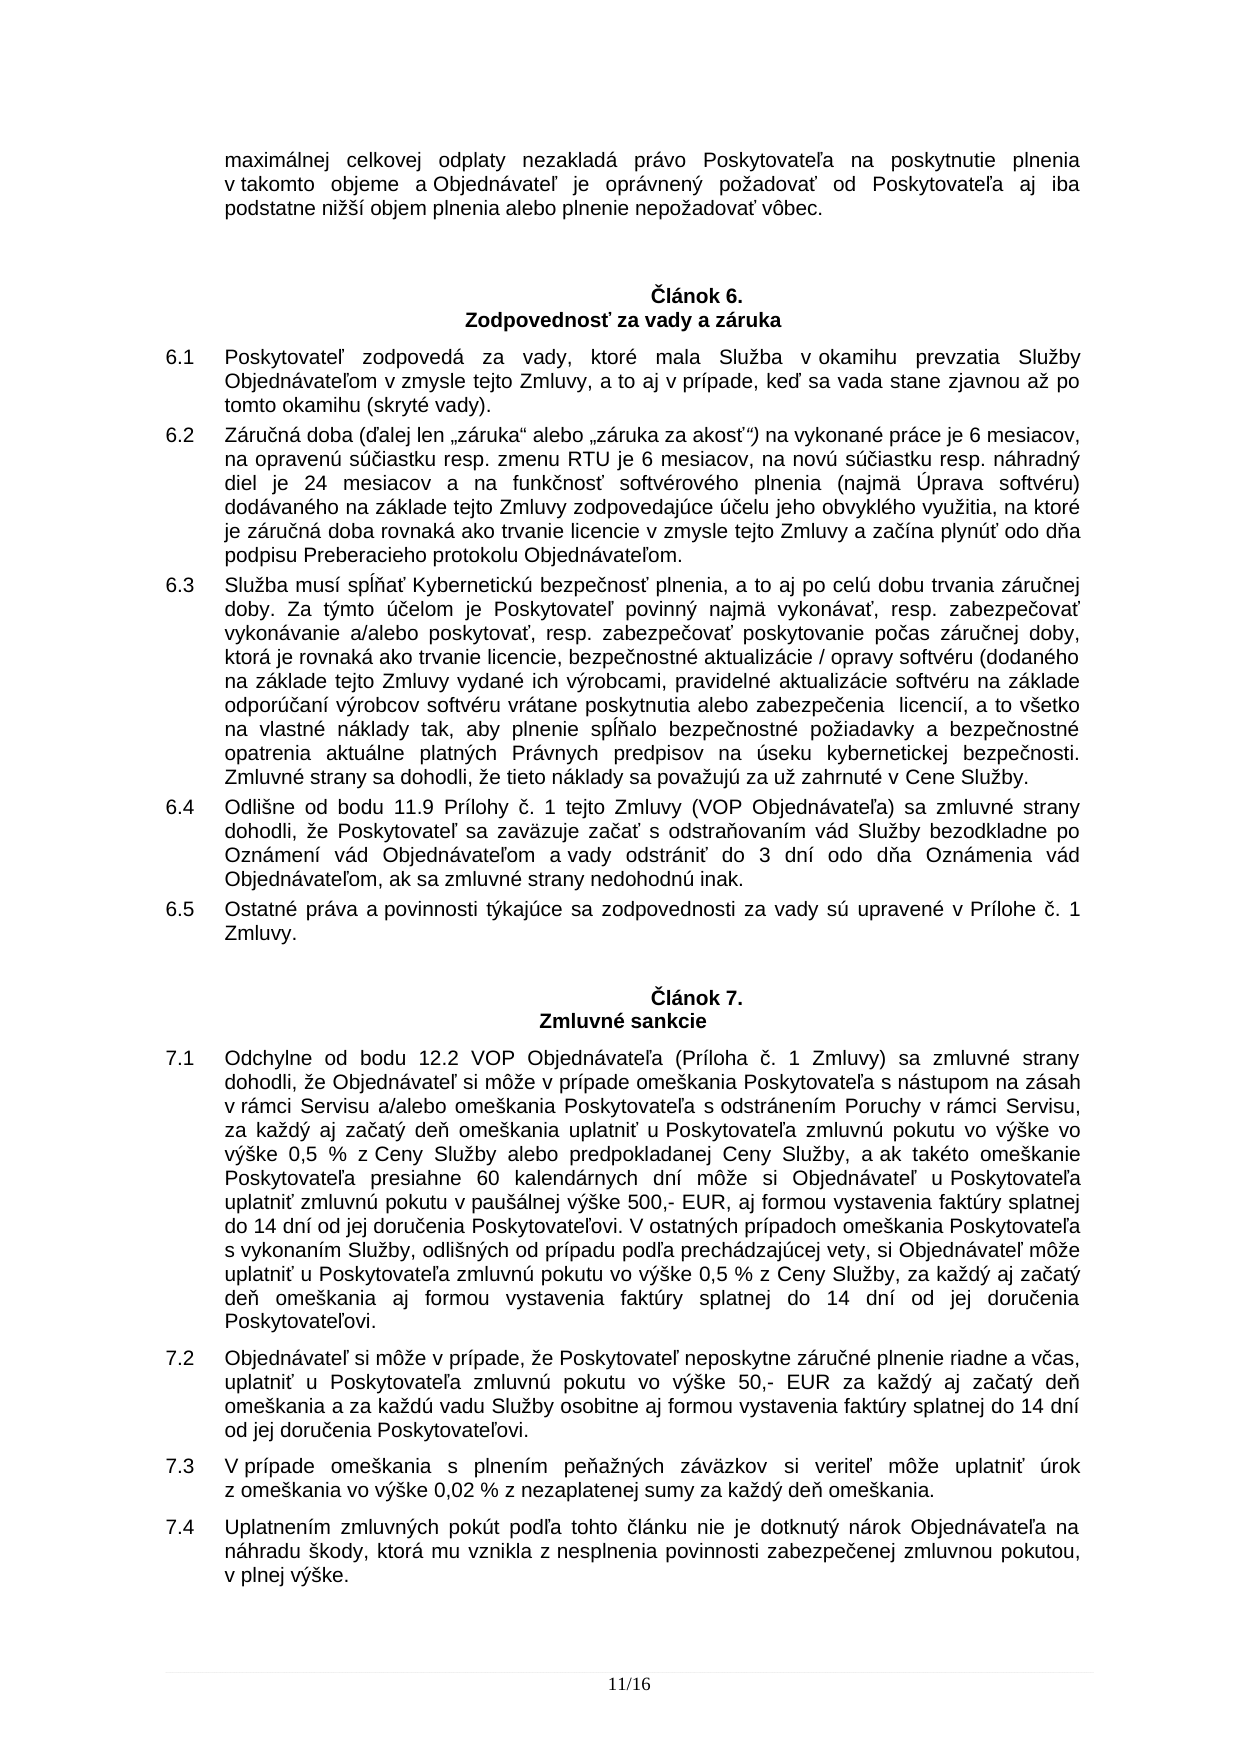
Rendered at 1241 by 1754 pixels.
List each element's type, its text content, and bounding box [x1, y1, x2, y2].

list Odlišne od bodu 11.9 Prílohy č. 1 tejto Zmluvy (VOP Objednávateľa) sa zmluvné strany dohodli, že Poskytovateľ sa zaväzuje začať s odstraňovaním vád Služby bezodkladne po Oznámení vád Objednávateľom a vady odstrániť do 3 dní odo dňa Oznámenia vád Objednávateľom, ak sa zmluvné strany nedohodnú inak. [165, 795, 1081, 891]
text Zodpovednosť za vady a záruka [165, 308, 1081, 332]
list Odchylne od bodu 12.2 VOP Objednávateľa (Príloha č. 1 Zmluvy) sa zmluvné strany dohodli, že Objednávateľ si môže v prípade omeškania Poskytovateľa s nástupom na zásah v rámci Servisu a/alebo omeškania Poskytovateľa s odstránením Poruchy v rámci Servisu, za každý aj začatý deň omeškania uplatniť u Poskytovateľa zmluvnú pokutu vo výške vo výške 0,5 % z Ceny Služby alebo predpokladanej Ceny Služby, a ak takéto omeškanie Poskytovateľa presiahne 60 kalendárnych dní môže si Objednávateľ u Poskytovateľa uplatniť zmluvnú pokutu v paušálnej výške 500,- EUR, aj formou vystavenia faktúry splatnej do 14 dní od jej doručenia Poskytovateľovi. V ostatných prípadoch omeškania Poskytovateľa s vykonaním Služby, odlišných od prípadu podľa prechádzajúcej vety, si Objednávateľ môže uplatniť u Poskytovateľa zmluvnú pokutu vo výške 0,5 % z Ceny Služby, za každý aj začatý deň omeškania aj formou vystavenia faktúry splatnej do 14 dní od jej doručenia Poskytovateľovi. [165, 1046, 1081, 1333]
list Záručná doba (ďalej len „záruka“ alebo „záruka za akosť“) na vykonané práce je 6 mesiacov, na opravenú súčiastku resp. zmenu RTU je 6 mesiacov, na novú súčiastku resp. náhradný diel je 24 mesiacov a na funkčnosť softvérového plnenia (najmä Úprava softvéru) dodávaného na základe tejto Zmluvy zodpovedajúce účelu jeho obvyklého využitia, na ktoré je záručná doba rovnaká ako trvanie licencie v zmysle tejto Zmluvy a začína plynúť odo dňa podpisu Preberacieho protokolu Objednávateľom. [165, 423, 1081, 567]
list V prípade omeškania s plnením peňažných záväzkov si veriteľ môže uplatniť úrok z omeškania vo výške 0,02 % z nezaplatenej sumy za každý deň omeškania. [165, 1454, 1081, 1502]
text Zmluvné sankcie [165, 1009, 1081, 1033]
list Uplatnením zmluvných pokút podľa tohto článku nie je dotknutý nárok Objednávateľa na náhradu škody, ktorá mu vznikla z nesplnenia povinnosti zabezpečenej zmluvnou pokutou, v plnej výške. [165, 1514, 1081, 1586]
list Služba musí spĺňať Kybernetickú bezpečnosť plnenia, a to aj po celú dobu trvania záručnej doby. Za týmto účelom je Poskytovateľ povinný najmä vykonávať, resp. zabezpečovať vykonávanie a/alebo poskytovať, resp. zabezpečovať poskytovanie počas záručnej doby, ktorá je rovnaká ako trvanie licencie, bezpečnostné aktualizácie / opravy softvéru (dodaného na základe tejto Zmluvy vydané ich výrobcami, pravidelné aktualizácie softvéru na základe odporúčaní výrobcov softvéru vrátane poskytnutia alebo zabezpečenia licencií, a to všetko na vlastné náklady tak, aby plnenie spĺňalo bezpečnostné požiadavky a bezpečnostné opatrenia aktuálne platných Právnych predpisov na úseku kybernetickej bezpečnosti. Zmluvné strany sa dohodli, že tieto náklady sa považujú za už zahrnuté v Cene Služby. [165, 573, 1081, 788]
list Poskytovateľ zodpovedá za vady, ktoré mala Služba v okamihu prevzatia Služby Objednávateľom v zmysle tejto Zmluvy, a to aj v prípade, keď sa vada stane zjavnou až po tomto okamihu (skryté vady). [165, 345, 1081, 417]
list Objednávateľ si môže v prípade, že Poskytovateľ neposkytne záručné plnenie riadne a včas, uplatniť u Poskytovateľa zmluvnú pokutu vo výške 50,- EUR za každý aj začatý deň omeškania a za každú vadu Služby osobitne aj formou vystavenia faktúry splatnej do 14 dní od jej doručenia Poskytovateľovi. [165, 1346, 1081, 1442]
list Ostatné práva a povinnosti týkajúce sa zodpovednosti za vady sú upravené v Prílohe č. 1 Zmluvy. [165, 897, 1081, 945]
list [165, 148, 1081, 219]
